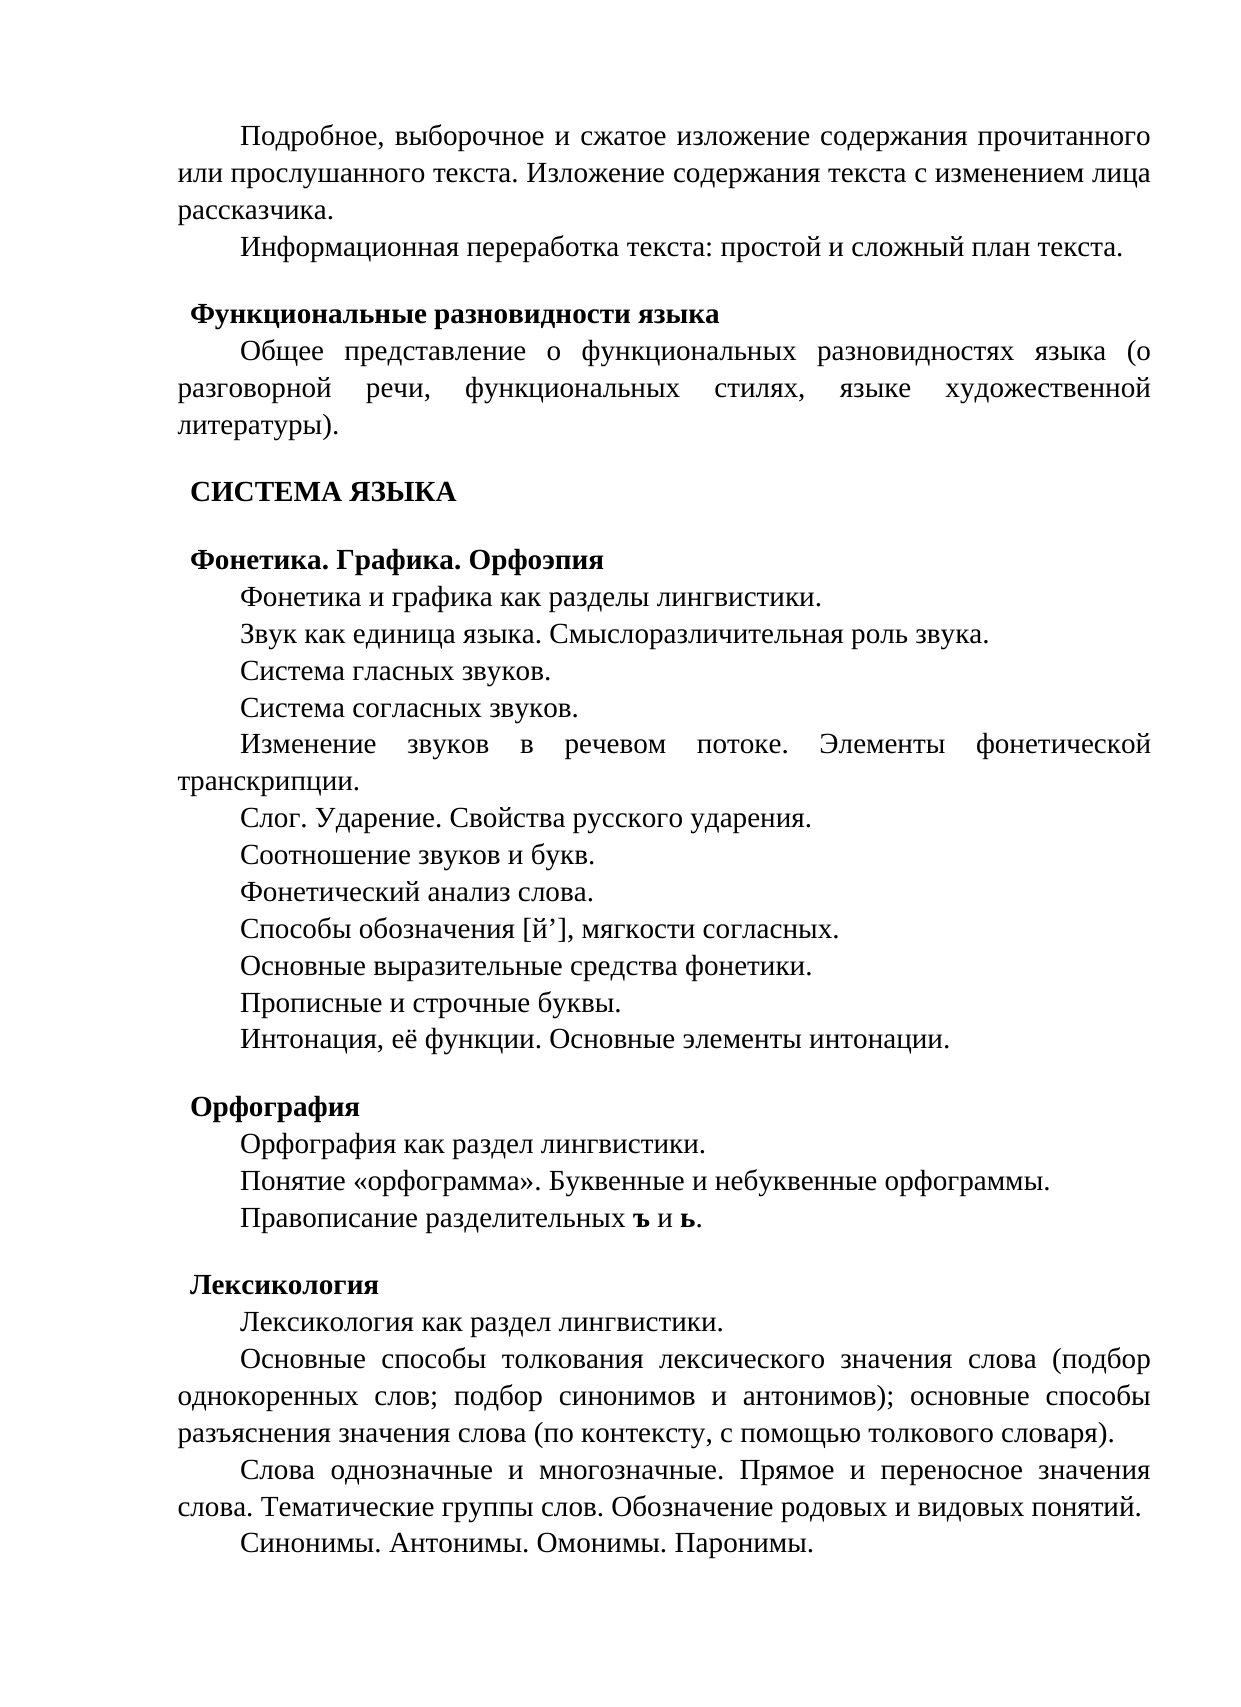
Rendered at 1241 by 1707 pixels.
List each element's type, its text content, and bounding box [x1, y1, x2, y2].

text Подробное, выборочное и сжатое изложение содержания прочитанного или прослушанного текста. Изложение содержания текста с изменением лица рассказчика. [177, 118, 1152, 225]
text Функциональные разновидности языка [190, 296, 1152, 330]
text Понятие «орфограмма». Буквенные и небуквенные орфограммы. [177, 1163, 1152, 1196]
text Информационная переработка текста: простой и сложный план текста. [177, 229, 1152, 262]
text Основные выразительные средства фонетики. [177, 948, 1152, 981]
text Фонетический анализ слова. [177, 874, 1152, 908]
text Прописные и строчные буквы. [177, 985, 1152, 1018]
text Лексикология [190, 1267, 1152, 1301]
text СИСТЕМА ЯЗЫКА [190, 474, 1152, 508]
text Изменение звуков в речевом потоке. Элементы фонетической транскрипции. [177, 727, 1152, 797]
text Лексикология как раздел лингвистики. [177, 1304, 1152, 1338]
text Слог. Ударение. Свойства русского ударения. [177, 800, 1152, 834]
text Основные способы толкования лексического значения слова (подбор однокоренных слов; подбор синонимов и антонимов); основные способы разъяснения значения слова (по контексту, с помощью толкового словаря). [177, 1341, 1152, 1448]
text Синонимы. Антонимы. Омонимы. Паронимы. [177, 1526, 1152, 1559]
text Правописание разделительных ъ и ь. [177, 1200, 1152, 1233]
text Слова однозначные и многозначные. Прямое и переносное значения слова. Тематические группы слов. Обозначение родовых и видовых понятий. [177, 1452, 1152, 1522]
text Интонация, её функции. Основные элементы интонации. [177, 1022, 1152, 1055]
text Соотношение звуков и букв. [177, 837, 1152, 871]
text Система согласных звуков. [177, 690, 1152, 723]
text Звук как единица языка. Смыслоразличительная роль звука. [177, 616, 1152, 649]
text Общее представление о функциональных разновидностях языка (о разговорной речи, функциональных стилях, языке художественной литературы). [177, 333, 1152, 441]
text Фонетика и графика как разделы лингвистики. [177, 579, 1152, 613]
text Орфография [190, 1089, 1152, 1123]
text Фонетика. Графика. Орфоэпия [190, 542, 1152, 576]
text Способы обозначения [й’], мягкости согласных. [177, 911, 1152, 944]
text Орфография как раздел лингвистики. [177, 1126, 1152, 1159]
text Система гласных звуков. [177, 653, 1152, 686]
